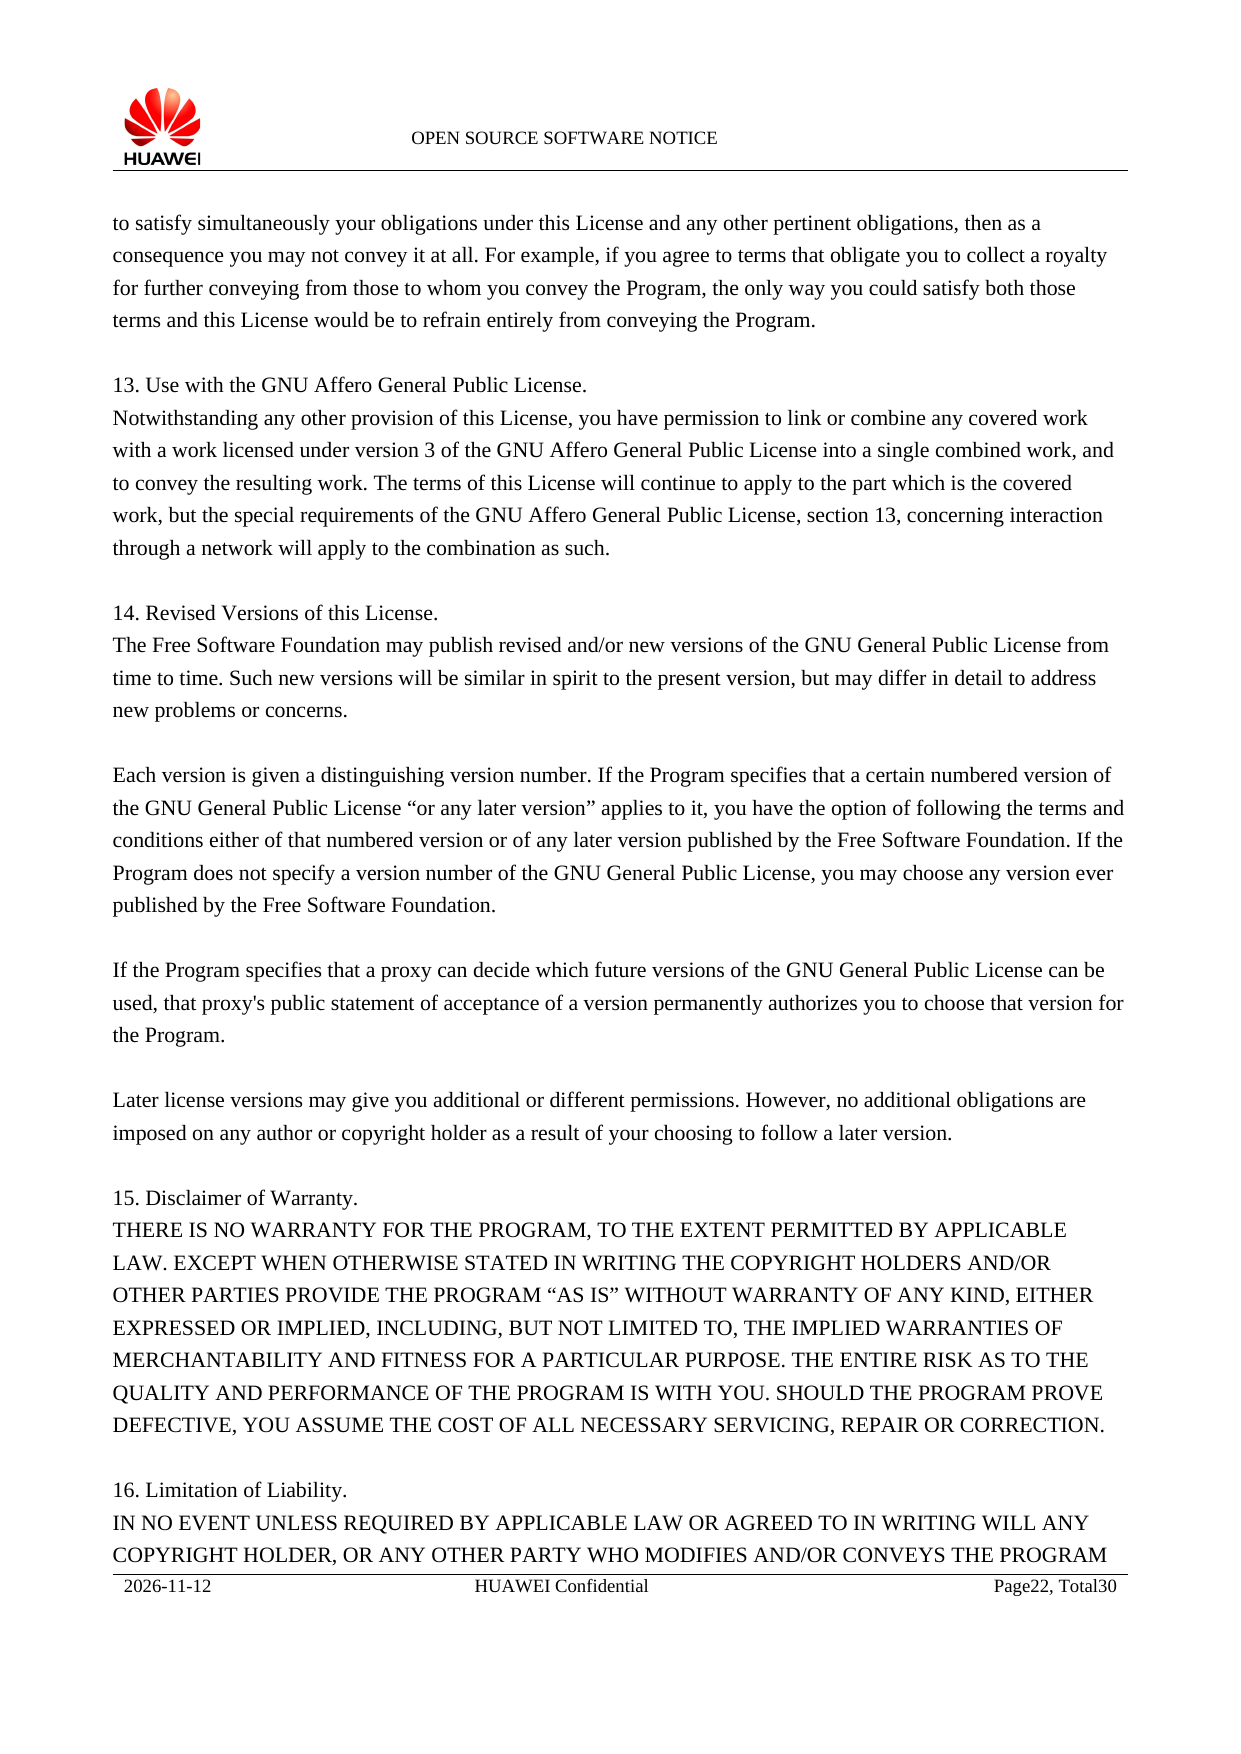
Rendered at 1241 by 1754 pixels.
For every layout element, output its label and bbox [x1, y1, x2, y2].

picture [124, 88, 201, 165]
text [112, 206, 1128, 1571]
